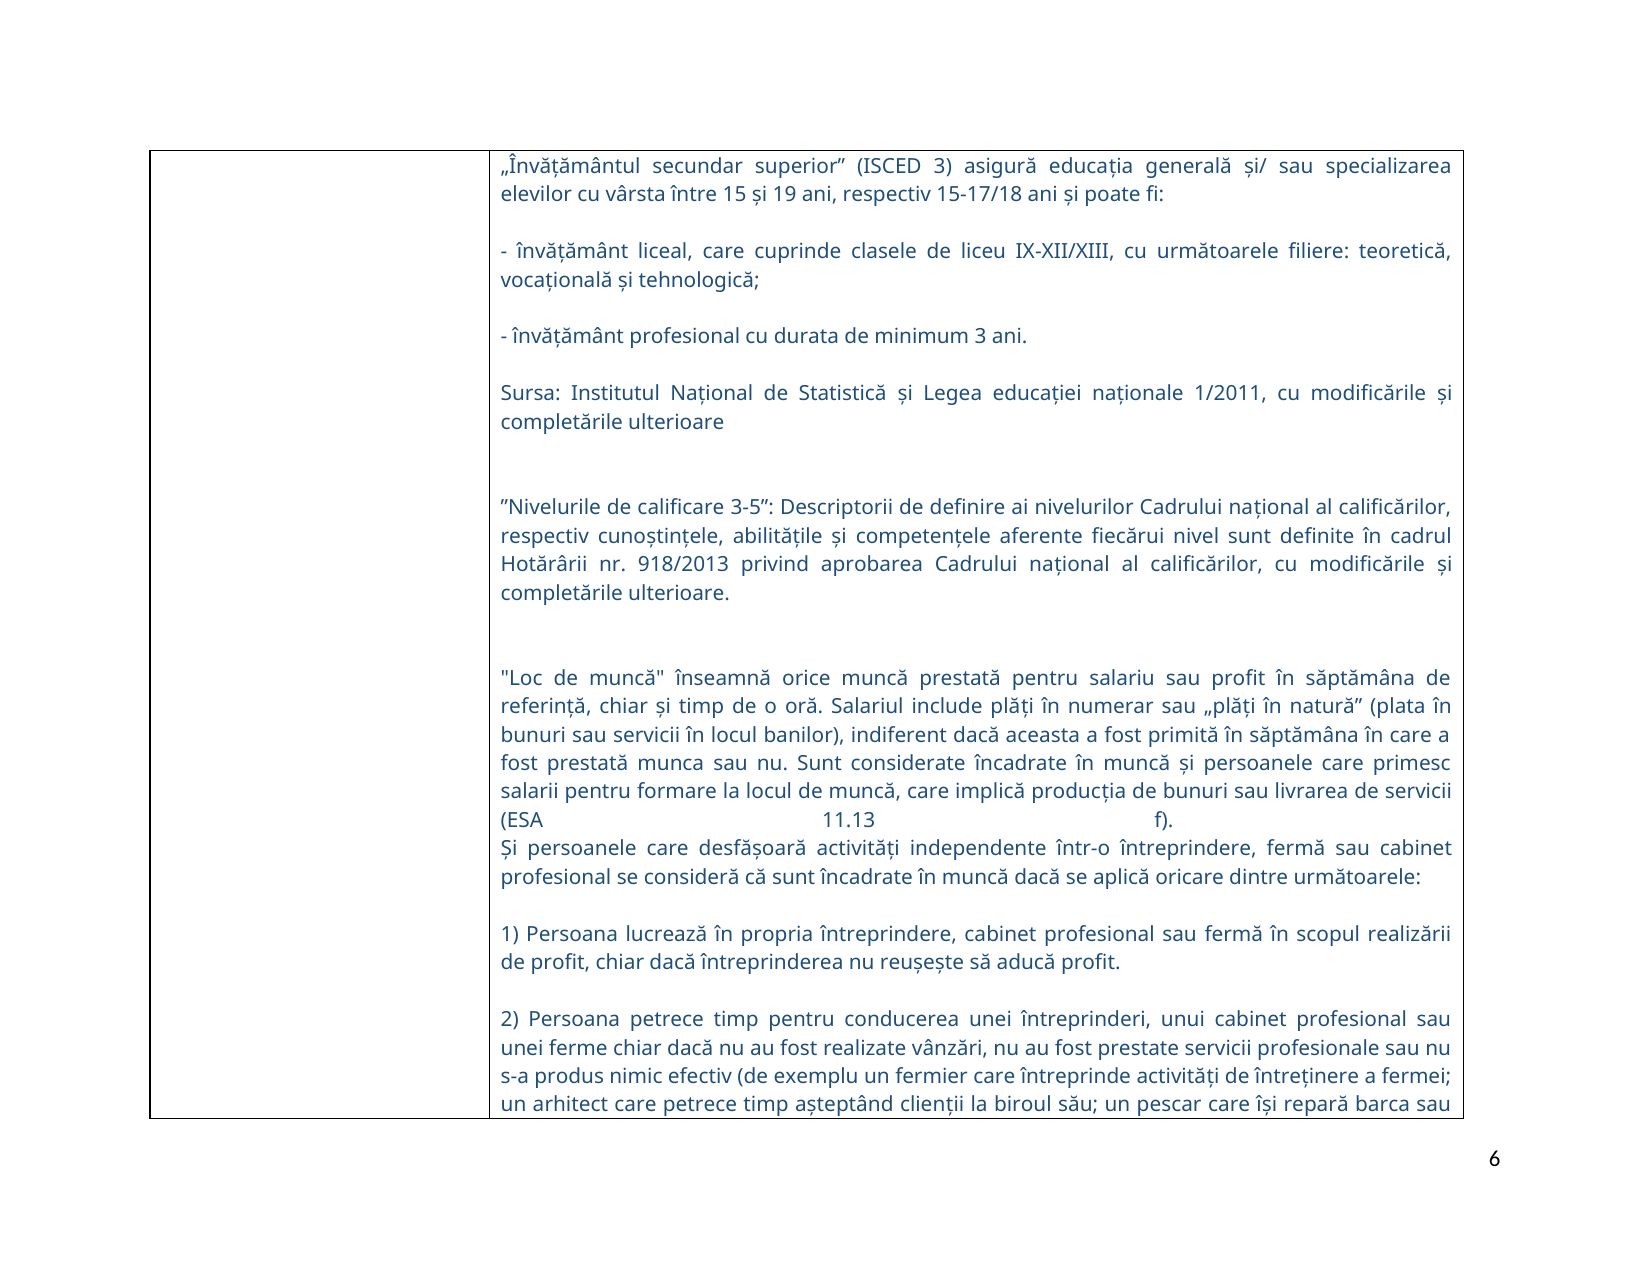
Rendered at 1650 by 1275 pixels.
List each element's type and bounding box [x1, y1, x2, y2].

table_cell [151, 151, 489, 1118]
table_cell [490, 151, 1463, 1118]
